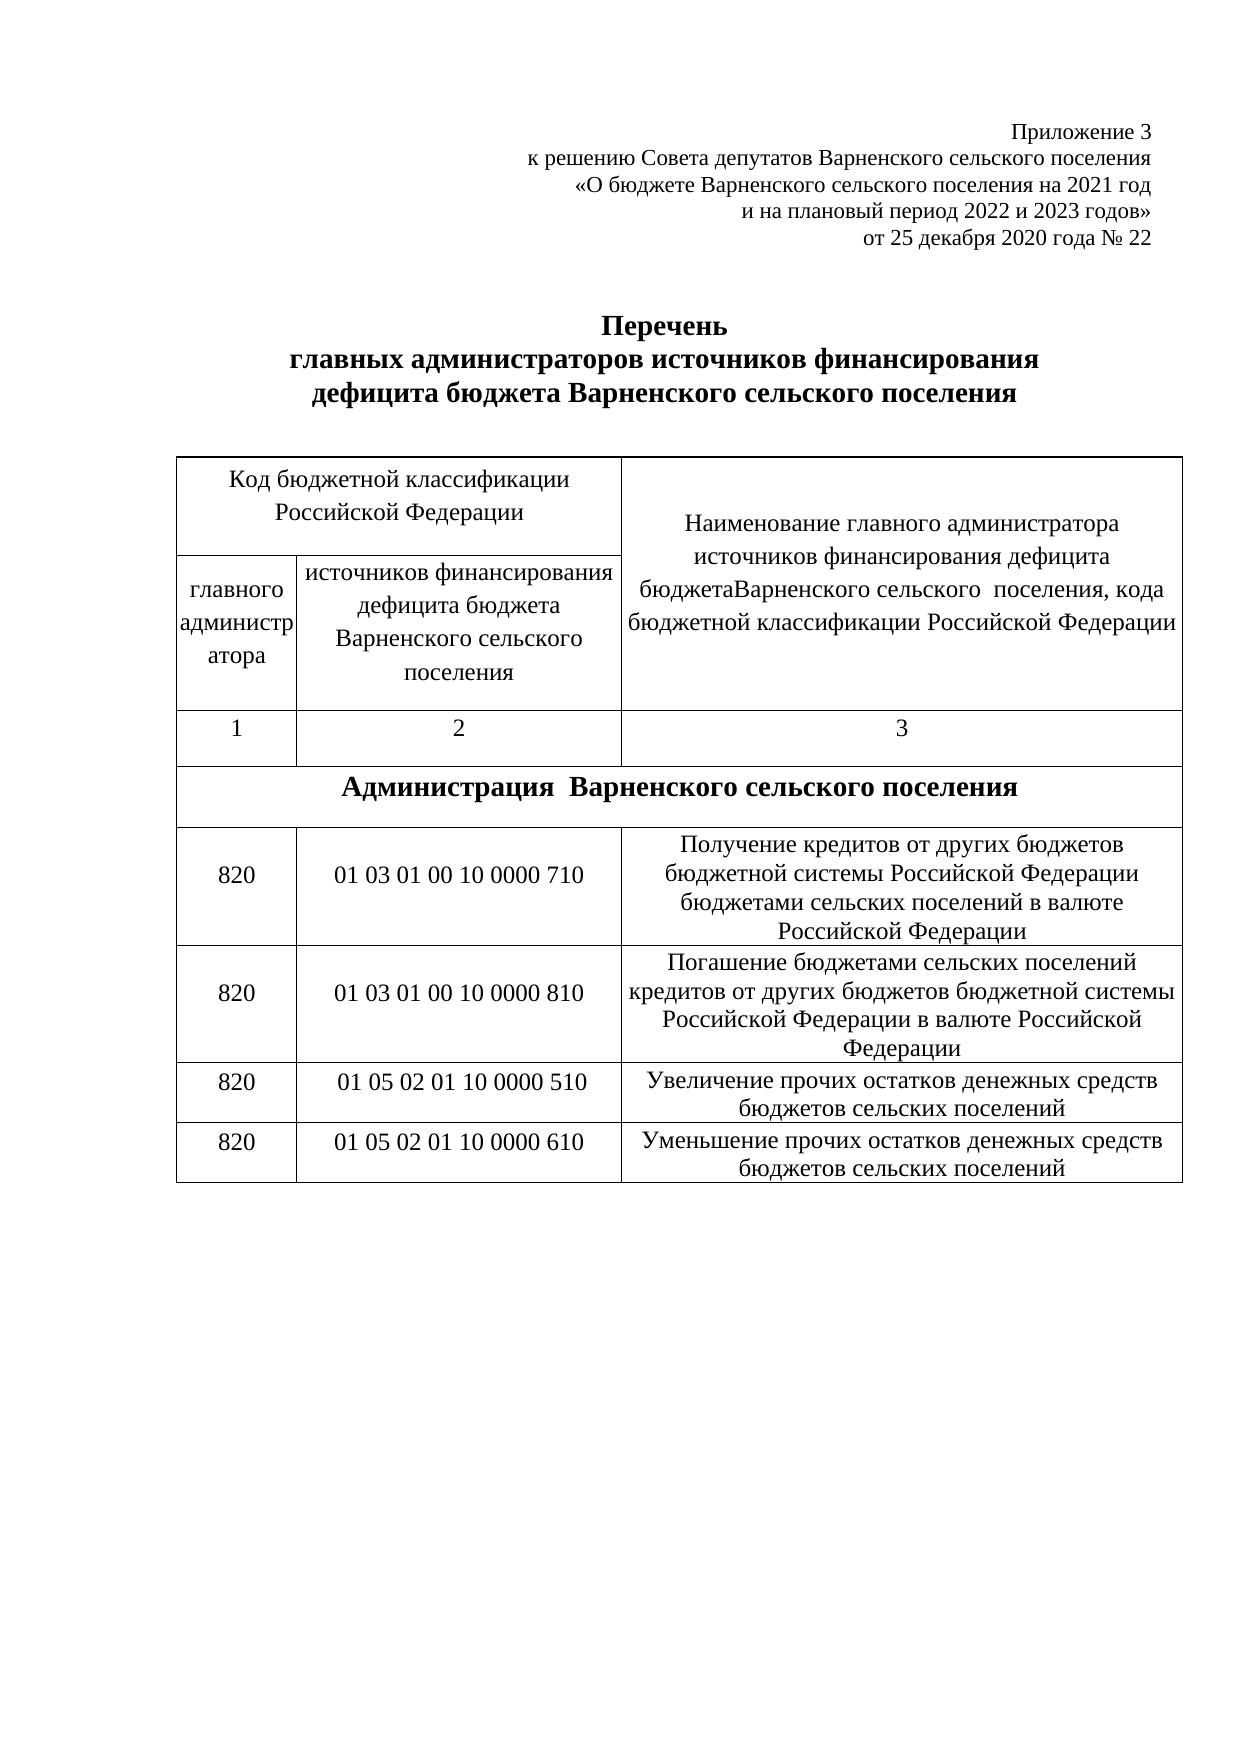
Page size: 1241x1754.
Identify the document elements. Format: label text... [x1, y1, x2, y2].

table_cell 01 05 02 01 10 0000 610 [297, 1123, 621, 1182]
table_cell 820 [177, 1063, 296, 1122]
table_cell 01 03 01 00 10 0000 810 [297, 946, 621, 1062]
table_header Наименование главного администратора источников финансирования дефицита бюджетаВарненского сельского поселения, кода бюджетной классификации Российской Федерации [622, 458, 1182, 710]
table_cell 820 [177, 828, 296, 944]
text к решению Совета депутатов Варненского сельского поселения [177, 144, 1152, 171]
table_cell Увеличение прочих остатков денежных средств бюджетов сельских поселений [622, 1063, 1182, 1122]
title главных администраторов источников финансирования [177, 341, 1152, 375]
table_cell главного администратора [177, 556, 296, 710]
table_header Код бюджетной классификации Российской Федерации [177, 458, 621, 555]
text Приложение 3 [177, 118, 1152, 144]
text «О бюджете Варненского сельского поселения на 2021 год [177, 171, 1152, 197]
text от 25 декабря 2020 года № 22 [177, 223, 1152, 250]
title Перечень [177, 308, 1152, 341]
table_cell Получение кредитов от других бюджетов бюджетной системы Российской Федерации бюджетами сельских поселений в валюте Российской Федерации [622, 828, 1182, 944]
table_cell 01 03 01 00 10 0000 710 [297, 828, 621, 944]
table_cell 820 [177, 946, 296, 1062]
text и на плановый период 2022 и 2023 годов» [177, 197, 1152, 223]
table_cell Уменьшение прочих остатков денежных средств бюджетов сельских поселений [622, 1123, 1182, 1182]
table_cell Администрация Варненского сельского поселения [177, 767, 1182, 827]
table_cell 820 [177, 1123, 296, 1182]
table_cell 2 [297, 711, 621, 766]
title дефицита бюджета Варненского сельского поселения [177, 375, 1152, 408]
table_cell 01 05 02 01 10 0000 510 [297, 1063, 621, 1122]
table_cell 1 [177, 711, 296, 766]
table_cell источников финансирования дефицита бюджета Варненского сельского поселения [297, 556, 621, 710]
table_cell Погашение бюджетами сельских поселений кредитов от других бюджетов бюджетной системы Российской Федерации в валюте Российской Федерации [622, 946, 1182, 1062]
table_cell 3 [622, 711, 1182, 766]
